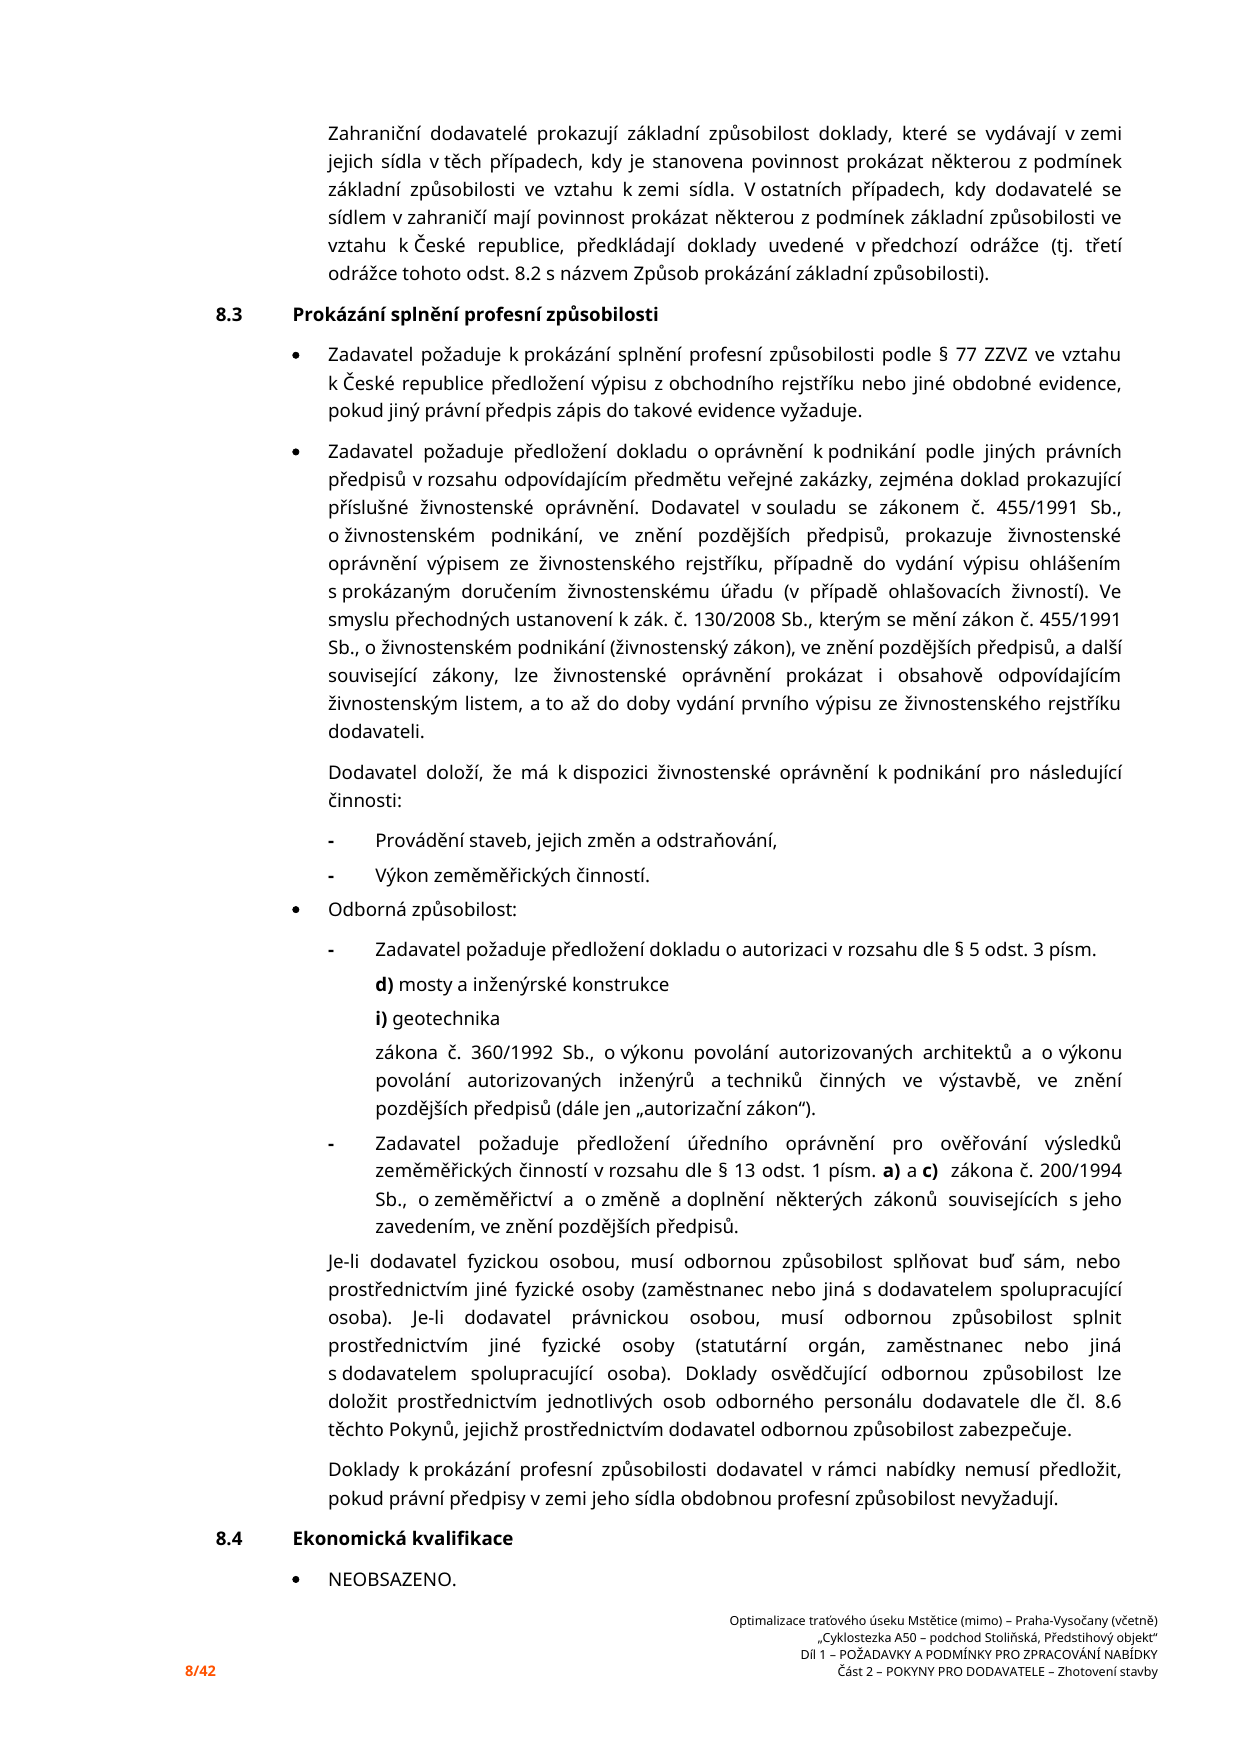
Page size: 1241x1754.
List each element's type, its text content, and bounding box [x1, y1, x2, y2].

text Zadavatel požaduje k prokázání splnění profesní způsobilosti podle § 77 ZZVZ ve vztahu k České republice předložení výpisu z obchodního rejstříku nebo jiné obdobné evidence, pokud jiný právní předpis zápis do takové evidence vyžaduje. [292, 342, 1122, 423]
list zákona č. 360/1992 Sb., o výkonu povolání autorizovaných architektů a o výkonu povolání autorizovaných inženýrů a techniků činných ve výstavbě, ve znění pozdějších předpisů (dále jen „autorizační zákon“). [375, 1039, 1122, 1121]
list i) geotechnika [375, 1005, 1122, 1031]
text Provádění staveb, jejich změn a odstraňování, [328, 828, 1122, 853]
text NEOBSAZENO. [292, 1566, 1122, 1591]
text Zadavatel požaduje předložení úředního oprávnění pro ověřování výsledků zeměměřických činností v rozsahu dle § 13 odst. 1 písm. a) a c) zákona č. 200/1994 Sb., o zeměměřictví a o změně a doplnění některých zákonů souvisejících s jeho zavedením, ve znění pozdějších předpisů. [328, 1130, 1122, 1239]
list d) mosty a inženýrské konstrukce [375, 971, 1122, 996]
text Dodavatel doloží, že má k dispozici živnostenské oprávnění k podnikání pro následující činnosti: [328, 759, 1122, 813]
text Doklady k prokázání profesní způsobilosti dodavatel v rámci nabídky nemusí předložit, pokud právní předpisy v zemi jeho sídla obdobnou profesní způsobilost nevyžadují. [328, 1457, 1122, 1510]
text Je-li dodavatel fyzickou osobou, musí odbornou způsobilost splňovat buď sám, nebo prostřednictvím jiné fyzické osoby (zaměstnanec nebo jiná s dodavatelem spolupracující osoba). Je-li dodavatel právnickou osobou, musí odbornou způsobilost splnit prostřednictvím jiné fyzické osoby (statutární orgán, zaměstnanec nebo jiná s dodavatelem spolupracující osoba). Doklady osvědčující odbornou způsobilost lze doložit prostřednictvím jednotlivých osob odborného personálu dodavatele dle čl. 8.6 těchto Pokynů, jejichž prostřednictvím dodavatel odbornou způsobilost zabezpečuje. [328, 1248, 1122, 1442]
text Zadavatel požaduje předložení dokladu o oprávnění k podnikání podle jiných právních předpisů v rozsahu odpovídajícím předmětu veřejné zakázky, zejména doklad prokazující příslušné živnostenské oprávnění. Dodavatel v souladu se zákonem č. 455/1991 Sb., o živnostenském podnikání, ve znění pozdějších předpisů, prokazuje živnostenské oprávnění výpisem ze živnostenského rejstříku, případně do vydání výpisu ohlášením s prokázaným doručením živnostenskému úřadu (v případě ohlašovacích živností). Ve smyslu přechodných ustanovení k zák. č. 130/2008 Sb., kterým se mění zákon č. 455/1991 Sb., o živnostenském podnikání (živnostenský zákon), ve znění pozdějších předpisů, a další související zákony, lze živnostenské oprávnění prokázat i obsahově odpovídajícím živnostenským listem, a to až do doby vydání prvního výpisu ze živnostenského rejstříku dodavateli. [292, 438, 1122, 744]
text Výkon zeměměřických činností. [328, 862, 1122, 887]
text Odborná způsobilost: [292, 896, 1122, 922]
text Ekonomická kvalifikace [216, 1525, 1122, 1551]
text Zahraniční dodavatelé prokazují základní způsobilost doklady, které se vydávají v zemi jejich sídla v těch případech, kdy je stanovena povinnost prokázat některou z podmínek základní způsobilosti ve vztahu k zemi sídla. V ostatních případech, kdy dodavatelé se sídlem v zahraničí mají povinnost prokázat některou z podmínek základní způsobilosti ve vztahu k České republice, předkládají doklady uvedené v předchozí odrážce (tj. třetí odrážce tohoto odst. 8.2 s názvem Způsob prokázání základní způsobilosti). [328, 121, 1122, 286]
text Zadavatel požaduje předložení dokladu o autorizaci v rozsahu dle § 5 odst. 3 písm. [328, 937, 1122, 962]
text Prokázání splnění profesní způsobilosti [216, 301, 1122, 327]
